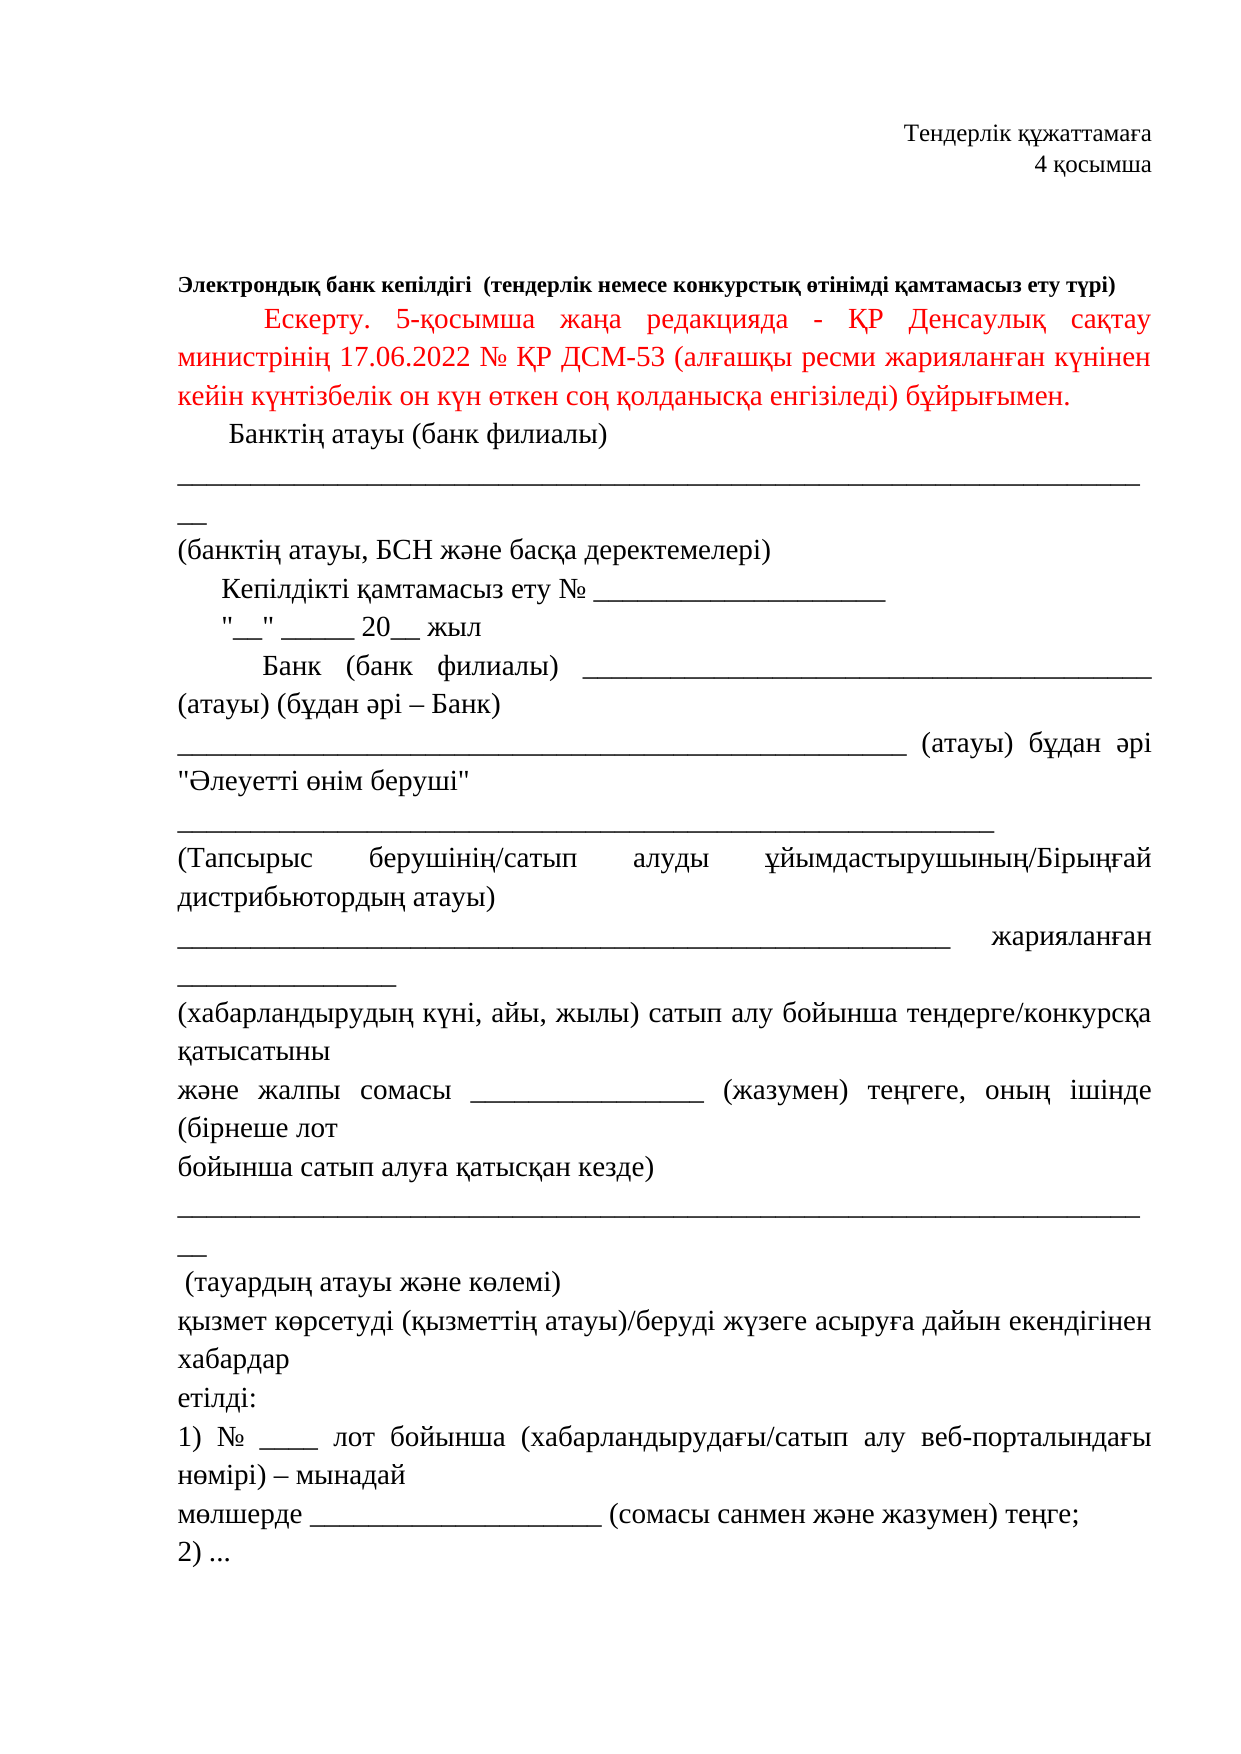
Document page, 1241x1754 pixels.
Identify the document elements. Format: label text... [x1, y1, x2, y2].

text мөлшерде ____________________ (сомасы санмен және жазумен) теңге; [177, 1496, 1152, 1529]
text __________________________________________________ (атауы) бұдан әрі "Әлеуетті өнім беруші" [177, 725, 1152, 797]
text 2) ... [177, 1534, 1152, 1568]
text _____________________________________________________ жарияланған _______________ [177, 918, 1152, 990]
text Тендерлік құжаттамаға [177, 118, 1152, 147]
text қызмет көрсетуді (қызметтің атауы)/беруді жүзеге асыруға дайын екендігінен хабардар [177, 1303, 1152, 1375]
text Электрондық банк кепілдігі (тендерлік немесе конкурстық өтінімді қамтамасыз ету түрі) [177, 271, 1152, 297]
text ____________________________________________________________________ [177, 1187, 1152, 1259]
text (Тапсырыс берушінің/сатып алуды ұйымдастырушының/Бірыңғай дистрибьютордың атауы) [177, 841, 1152, 913]
text Банктің атауы (банк филиалы) [177, 417, 1152, 450]
text 1) № ____ лот бойынша (хабарландырудағы/сатып алу веб-порталындағы нөмірі) – мынадай [177, 1419, 1152, 1491]
text 4 қосымша [177, 149, 1152, 178]
text Кепілдікті қамтамасыз ету № ____________________ [177, 571, 1152, 604]
text ____________________________________________________________________ [177, 455, 1152, 527]
text (хабарландырудың күні, айы, жылы) сатып алу бойынша тендерге/конкурсқа қатысатыны [177, 995, 1152, 1067]
text (банктің атауы, БСН және басқа деректемелері) [177, 532, 1152, 566]
text Ескерту. 5-қосымша жаңа редакцияда - ҚР Денсаулық сақтау министрінің 17.06.2022 № ҚР ДСМ-53 (алғашқы ресми жарияланған күнінен кейін күнтізбелік он күн өткен соң қолданысқа енгізіледі) бұйрығымен. [177, 301, 1152, 412]
text етілді: [177, 1380, 1152, 1414]
text ________________________________________________________ [177, 802, 1152, 836]
text "__" _____ 20__ жыл [177, 609, 1152, 643]
text және жалпы сомасы ________________ (жазумен) теңгеге, оның ішінде (бірнеше лот [177, 1072, 1152, 1144]
text (тауардың атауы және көлемі) [177, 1264, 1152, 1298]
text Банк (банк филиалы) _______________________________________ (атауы) (бұдан әрі – Банк) [177, 648, 1152, 720]
text бойынша сатып алуға қатысқан кезде) [177, 1149, 1152, 1182]
